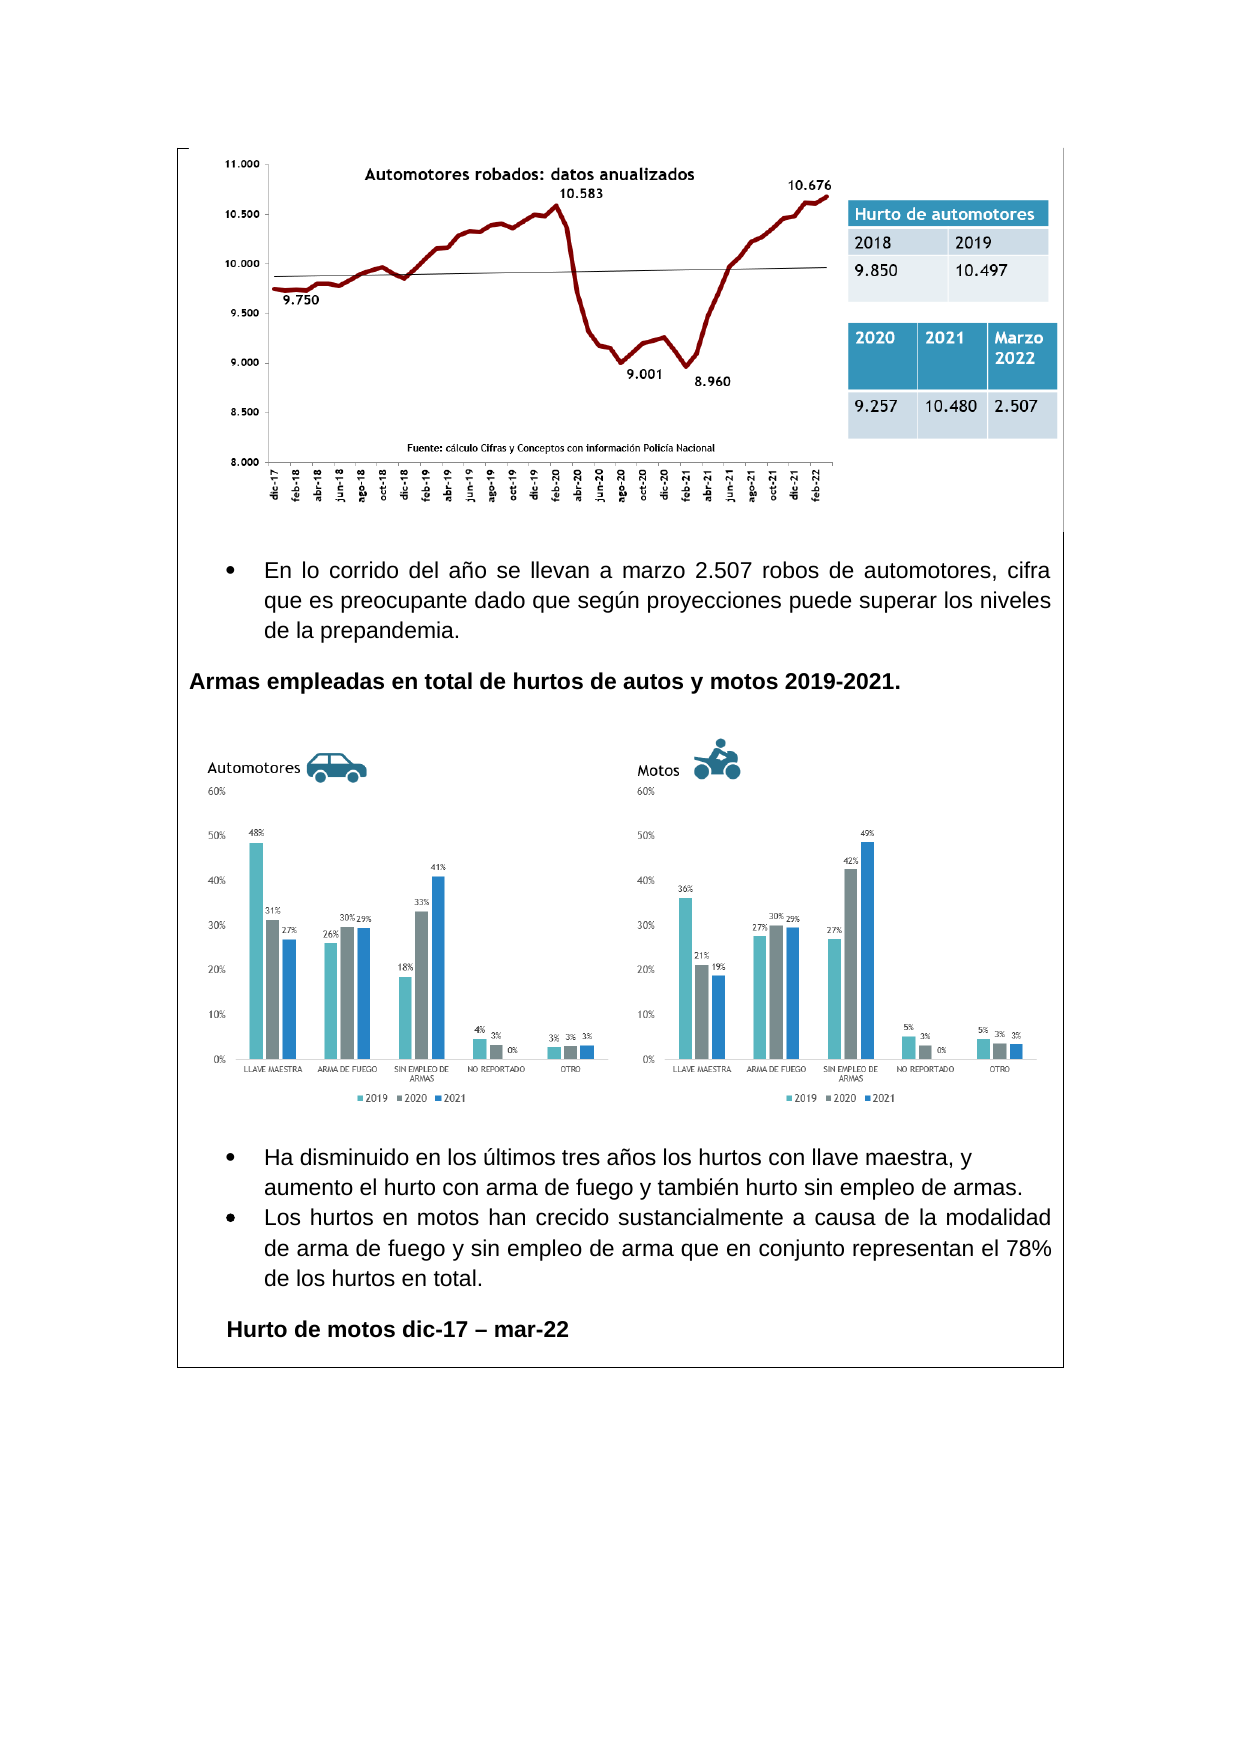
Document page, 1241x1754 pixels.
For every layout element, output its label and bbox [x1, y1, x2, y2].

picture [188, 148, 1064, 532]
table_cell [178, 149, 1063, 1367]
picture [198, 719, 1044, 1119]
